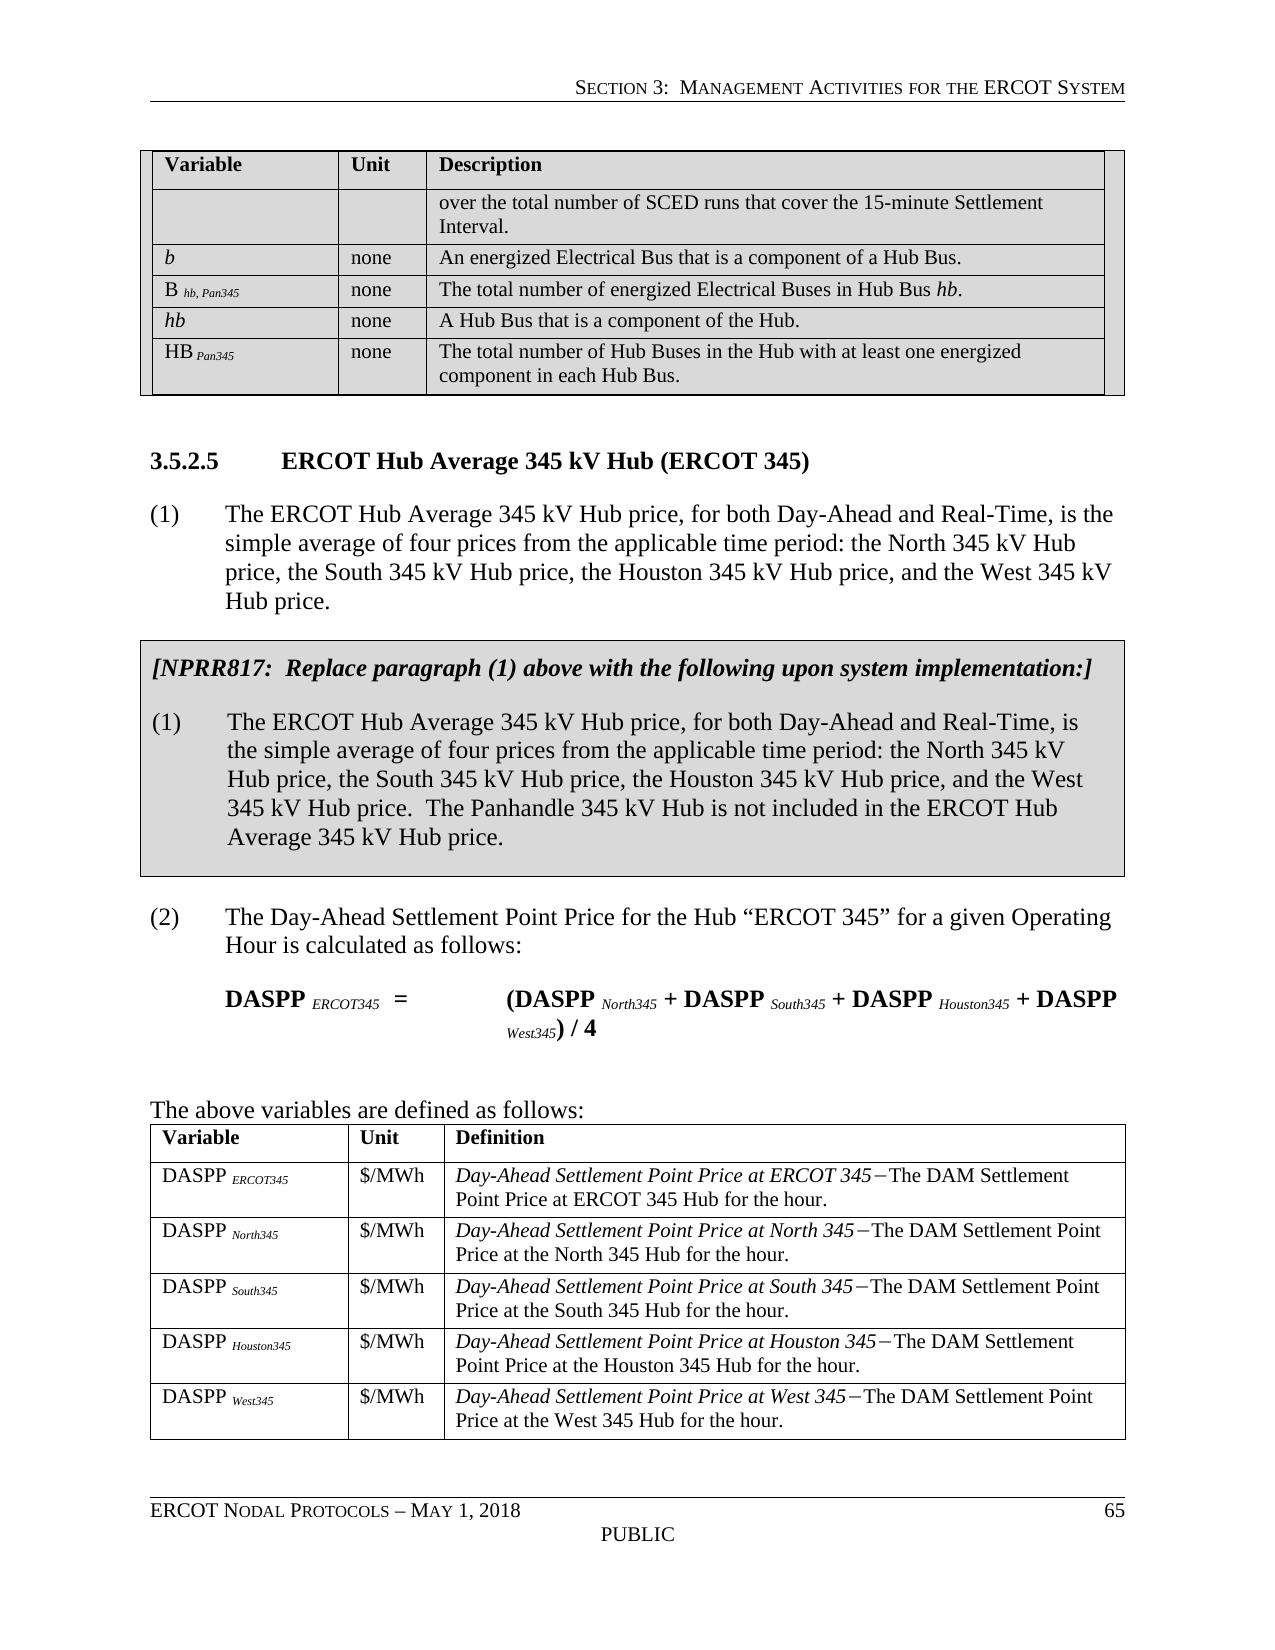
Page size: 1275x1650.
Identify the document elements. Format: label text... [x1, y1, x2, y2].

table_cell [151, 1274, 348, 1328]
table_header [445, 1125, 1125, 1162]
text (2) The Day-Ahead Settlement Point Price for the Hub “ERCOT 345” for a given Operating Hour is calculated as follows: [150, 902, 1125, 959]
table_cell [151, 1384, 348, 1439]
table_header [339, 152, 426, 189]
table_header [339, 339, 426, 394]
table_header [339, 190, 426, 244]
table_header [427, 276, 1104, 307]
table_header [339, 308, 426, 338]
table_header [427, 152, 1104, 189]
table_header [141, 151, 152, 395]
text The above variables are defined as follows: [150, 1095, 1125, 1124]
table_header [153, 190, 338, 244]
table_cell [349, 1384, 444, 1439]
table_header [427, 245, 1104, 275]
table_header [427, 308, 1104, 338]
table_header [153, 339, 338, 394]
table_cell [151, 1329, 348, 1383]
text (1) The ERCOT Hub Average 345 kV Hub price, for both Day-Ahead and Real-Time, is the simple average of four prices from the applicable time period: the North 345 kV Hub price, the South 345 kV Hub price, the Houston 345 kV Hub price, and the West 345 kV Hub price. [150, 499, 1125, 614]
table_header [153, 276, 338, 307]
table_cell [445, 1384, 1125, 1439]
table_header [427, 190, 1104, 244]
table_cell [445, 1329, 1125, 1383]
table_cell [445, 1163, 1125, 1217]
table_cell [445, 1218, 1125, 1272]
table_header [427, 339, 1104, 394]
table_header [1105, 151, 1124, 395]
text DASPP ERCOT345 = (DASPP North345 + DASPP South345 + DASPP Houston345 + DASPP West345) / 4 [225, 984, 1125, 1042]
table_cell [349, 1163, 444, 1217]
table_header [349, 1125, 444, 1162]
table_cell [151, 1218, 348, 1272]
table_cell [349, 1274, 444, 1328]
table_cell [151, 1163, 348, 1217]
text 3.5.2.5 ERCOT Hub Average 345 kV Hub (ERCOT 345) [150, 446, 1125, 474]
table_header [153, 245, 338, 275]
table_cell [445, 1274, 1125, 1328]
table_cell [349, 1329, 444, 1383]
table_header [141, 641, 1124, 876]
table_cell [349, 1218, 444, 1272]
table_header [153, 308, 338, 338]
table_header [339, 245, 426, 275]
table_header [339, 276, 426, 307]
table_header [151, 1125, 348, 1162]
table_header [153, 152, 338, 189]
